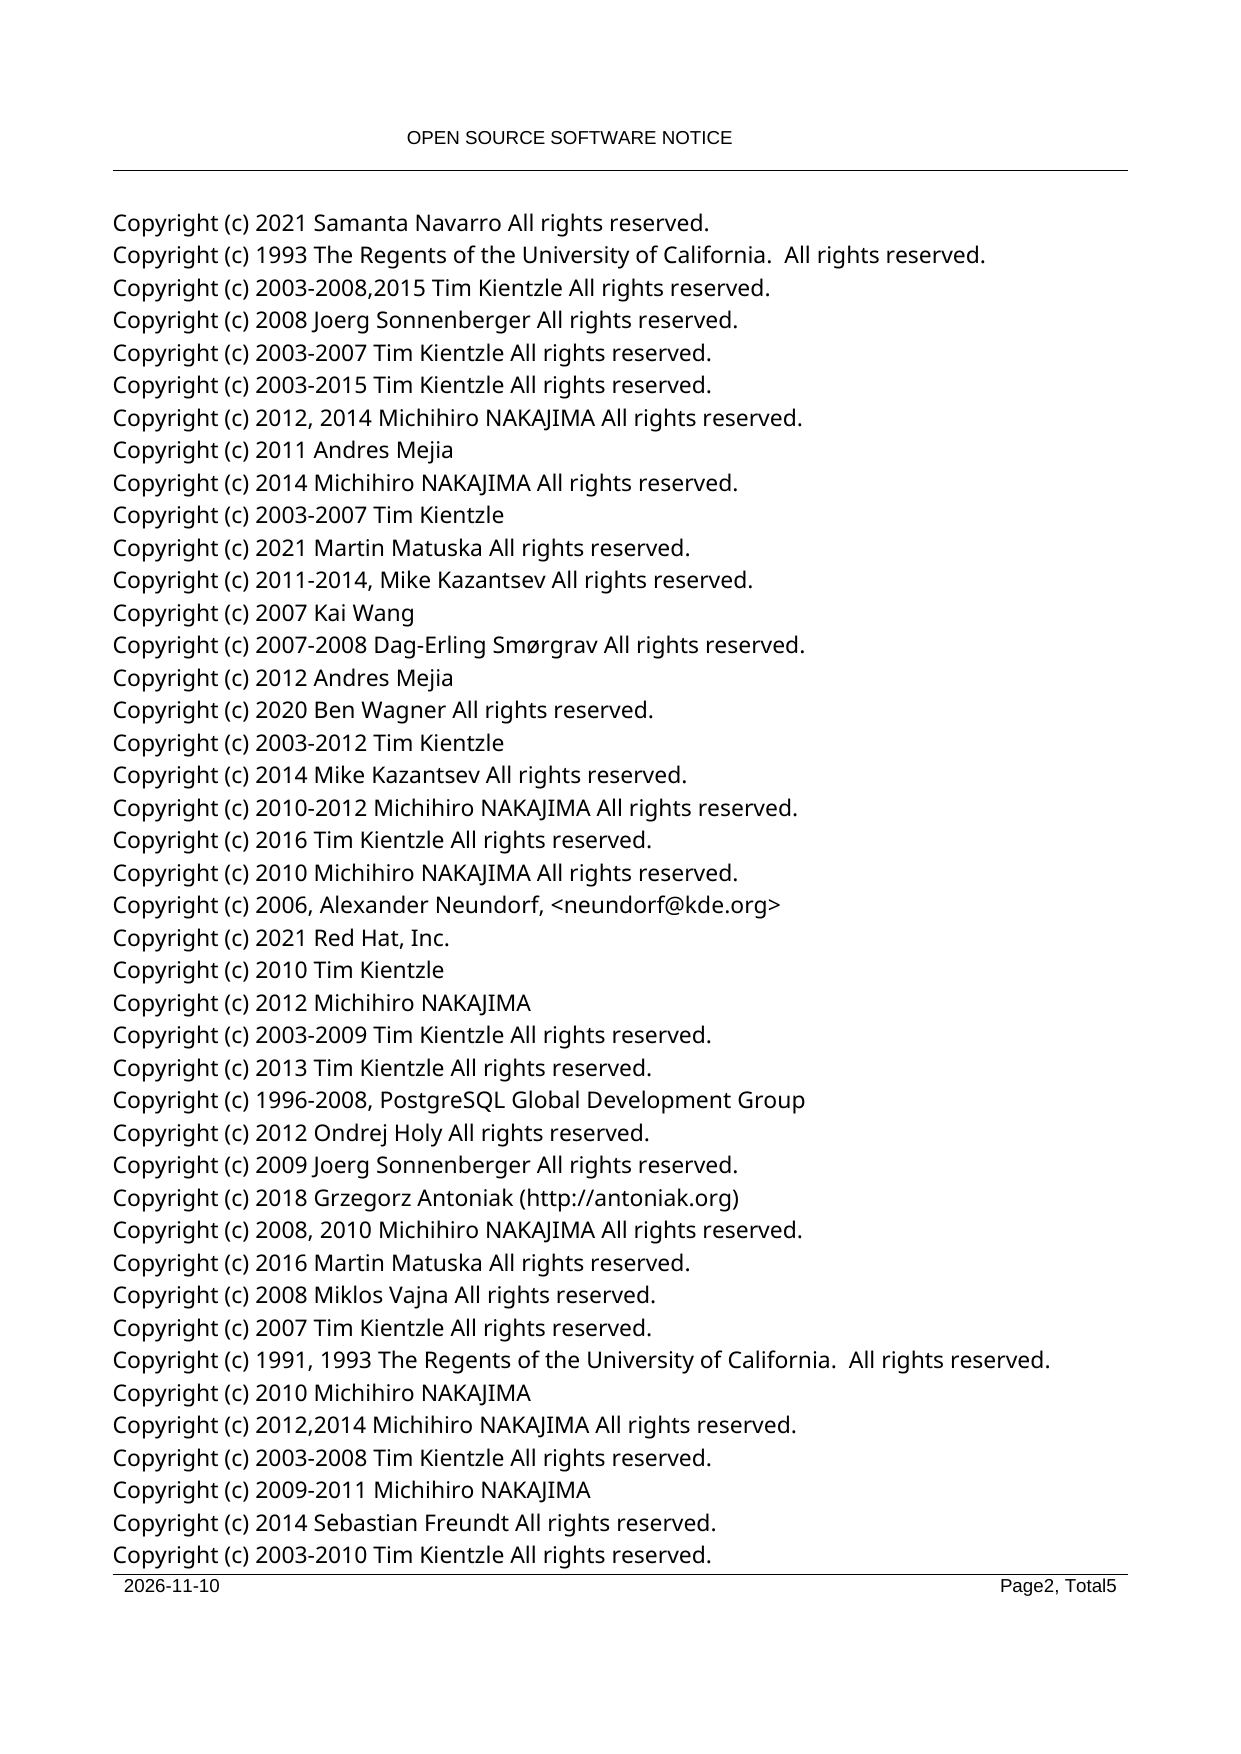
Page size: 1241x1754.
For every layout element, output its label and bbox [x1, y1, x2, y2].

text [112, 206, 1128, 1571]
